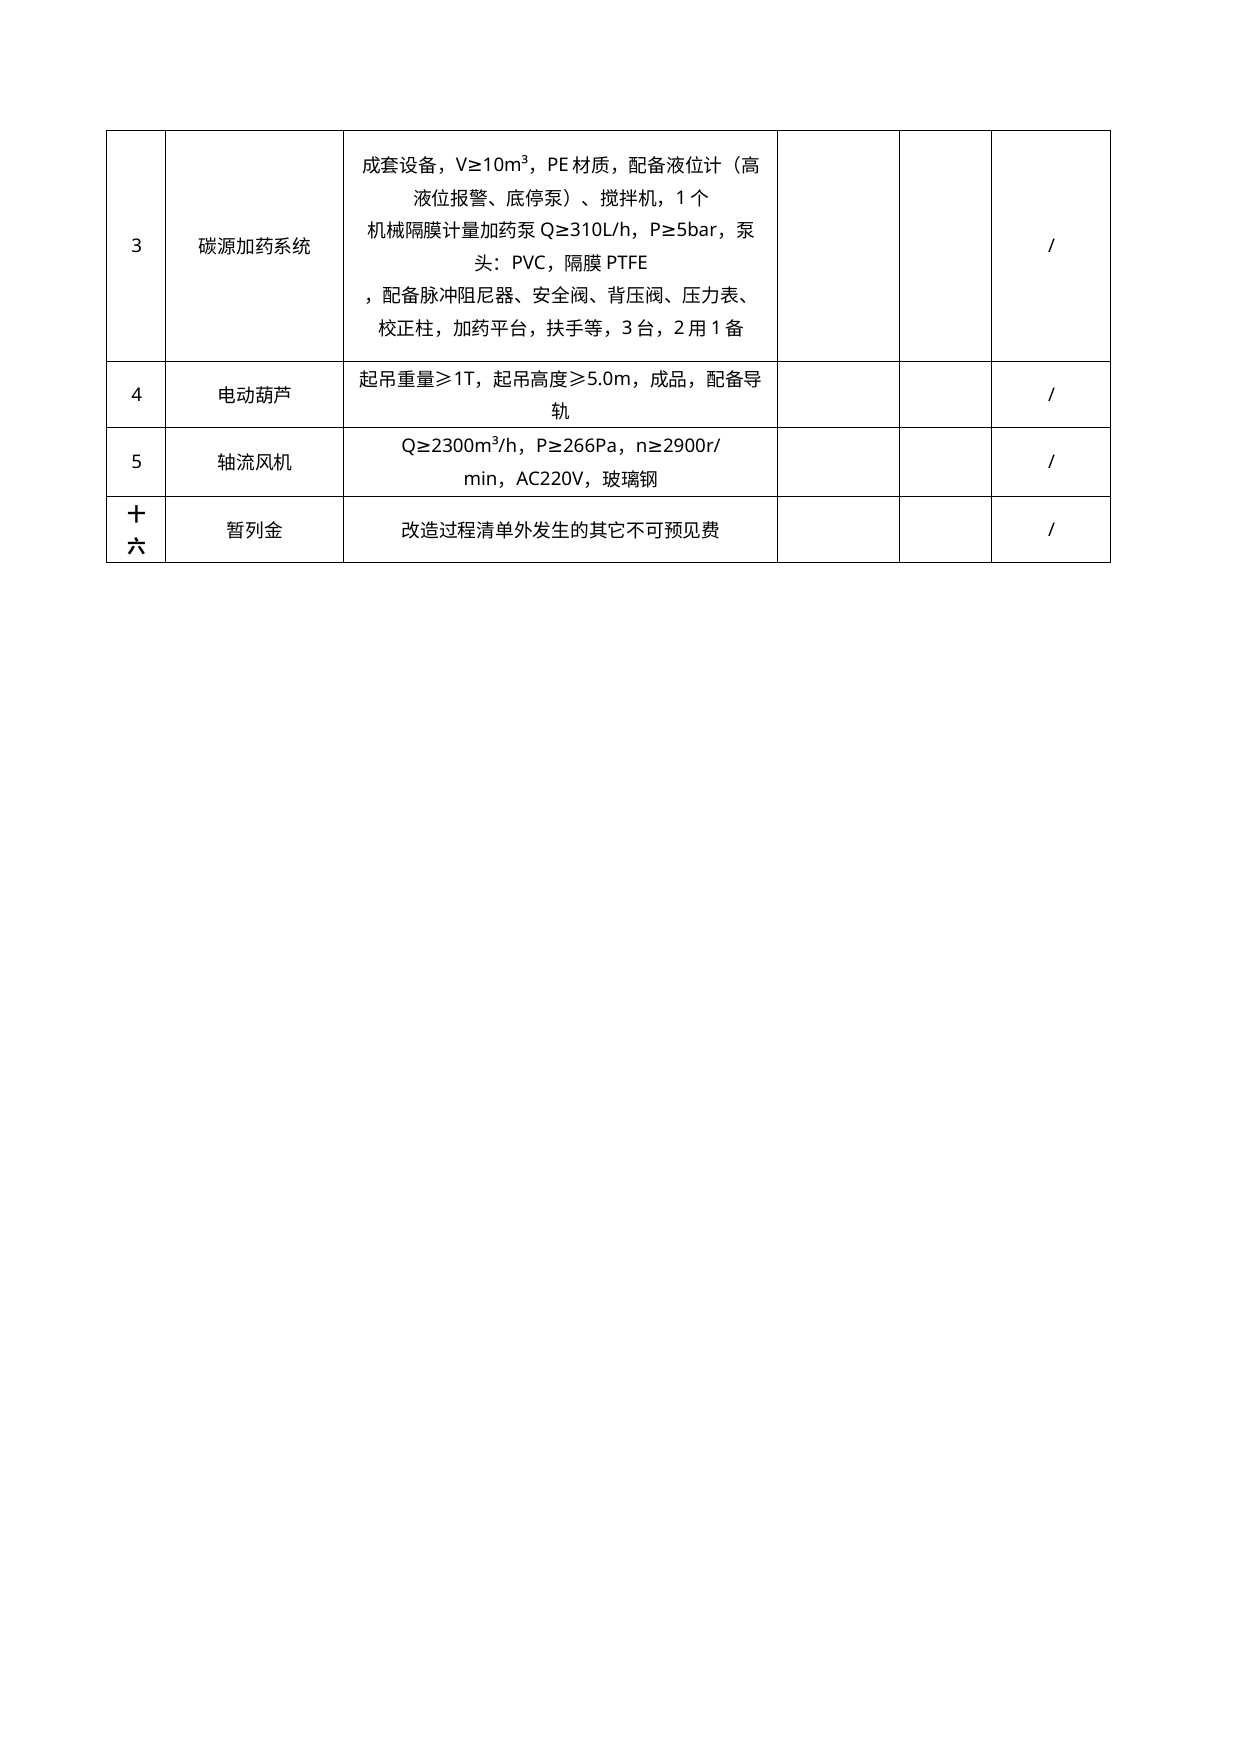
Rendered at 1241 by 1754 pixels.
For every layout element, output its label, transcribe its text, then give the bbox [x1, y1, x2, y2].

table_cell [778, 362, 899, 427]
table_cell 暂列金 [166, 497, 343, 562]
table_cell Q≥2300m³/h，P≥266Pa，n≥2900r/min，AC220V，玻璃钢 [344, 428, 777, 496]
table_cell [778, 497, 899, 562]
table_cell 成套设备，V≥10m³，PE材质，配备液位计（高液位报警、底停泵）、搅拌机，1个 机械隔膜计量加药泵Q≥310L/h，P≥5bar，泵头：PVC，隔膜PTFE ，配备脉冲阻尼器、安全阀、背压阀、压力表、校正柱，加药平台，扶手等，3台，2用1备 [344, 131, 777, 361]
table_cell 改造过程清单外发生的其它不可预见费 [344, 497, 777, 562]
table_cell [778, 428, 899, 496]
table_cell 电动葫芦 [166, 362, 343, 427]
table_cell [900, 497, 991, 562]
table_cell 5 [107, 428, 165, 496]
table_cell [778, 131, 899, 361]
table_cell / [992, 131, 1110, 361]
table_cell [900, 428, 991, 496]
table_cell / [992, 497, 1110, 562]
table_cell 起吊重量≥1T，起吊高度≥5.0m，成品，配备导轨 [344, 362, 777, 427]
table_cell [900, 362, 991, 427]
table_cell [900, 131, 991, 361]
table_cell / [992, 428, 1110, 496]
table_cell 碳源加药系统 [166, 131, 343, 361]
table_cell 轴流风机 [166, 428, 343, 496]
table_cell 十六 [107, 497, 165, 562]
table_cell / [992, 362, 1110, 427]
table_cell 3 [107, 131, 165, 361]
table_cell 4 [107, 362, 165, 427]
